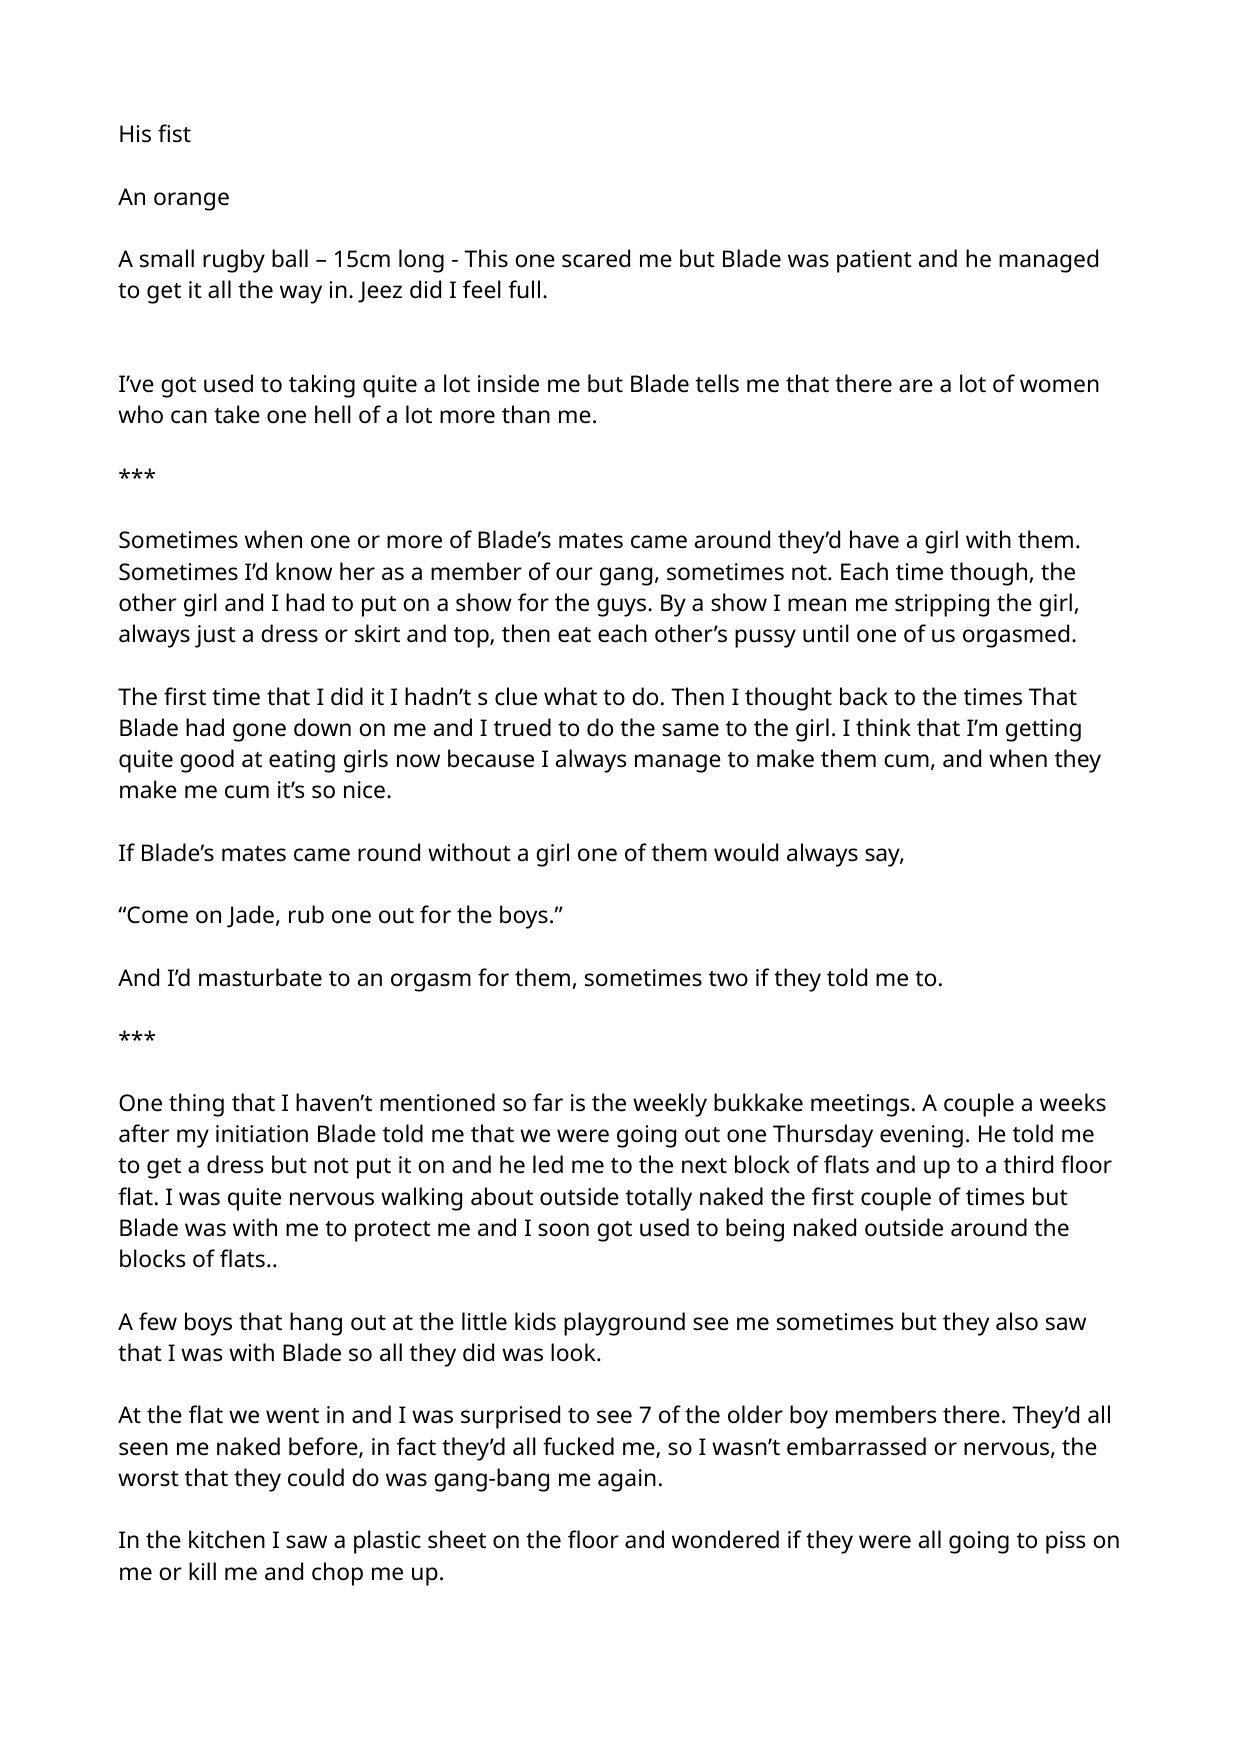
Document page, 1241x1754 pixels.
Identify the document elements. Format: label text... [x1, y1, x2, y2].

text His fist [118, 118, 1122, 149]
text I’ve got used to taking quite a lot inside me but Blade tells me that there are a lot of women who can take one hell of a lot more than me. [118, 368, 1122, 431]
text A few boys that hang out at the little kids playground see me sometimes but they also saw that I was with Blade so all they did was look. [118, 1306, 1122, 1368]
text The first time that I did it I hadn’t s clue what to do. Then I thought back to the times That Blade had gone down on me and I trued to do the same to the girl. I think that I’m getting quite good at eating girls now because I always manage to make them cum, and when they make me cum it’s so nice. [118, 681, 1122, 806]
text *** [118, 1024, 1122, 1056]
text An orange [118, 181, 1122, 212]
text *** [118, 462, 1122, 493]
text One thing that I haven’t mentioned so far is the weekly bukkake meetings. A couple a weeks after my initiation Blade told me that we were going out one Thursday evening. He told me to get a dress but not put it on and he led me to the next block of flats and up to a third floor flat. I was quite nervous walking about outside totally naked the first couple of times but Blade was with me to protect me and I soon got used to being naked outside around the blocks of flats.. [118, 1087, 1122, 1274]
text At the flat we went in and I was surprised to see 7 of the older boy members there. They’d all seen me naked before, in fact they’d all fucked me, so I wasn’t embarrassed or nervous, the worst that they could do was gang-bang me again. [118, 1399, 1122, 1493]
text A small rugby ball – 15cm long - This one scared me but Blade was patient and he managed to get it all the way in. Jeez did I feel full. [118, 243, 1122, 306]
text And I’d masturbate to an orgasm for them, sometimes two if they told me to. [118, 962, 1122, 993]
text Sometimes when one or more of Blade’s mates came around they’d have a girl with them. Sometimes I’d know her as a member of our gang, sometimes not. Each time though, the other girl and I had to put on a show for the guys. By a show I mean me stripping the girl, always just a dress or skirt and top, then eat each other’s pussy until one of us orgasmed. [118, 524, 1122, 649]
text If Blade’s mates came round without a girl one of them would always say, [118, 837, 1122, 868]
text In the kitchen I saw a plastic sheet on the floor and wondered if they were all going to piss on me or kill me and chop me up. [118, 1524, 1122, 1587]
text “Come on Jade, rub one out for the boys.” [118, 899, 1122, 931]
